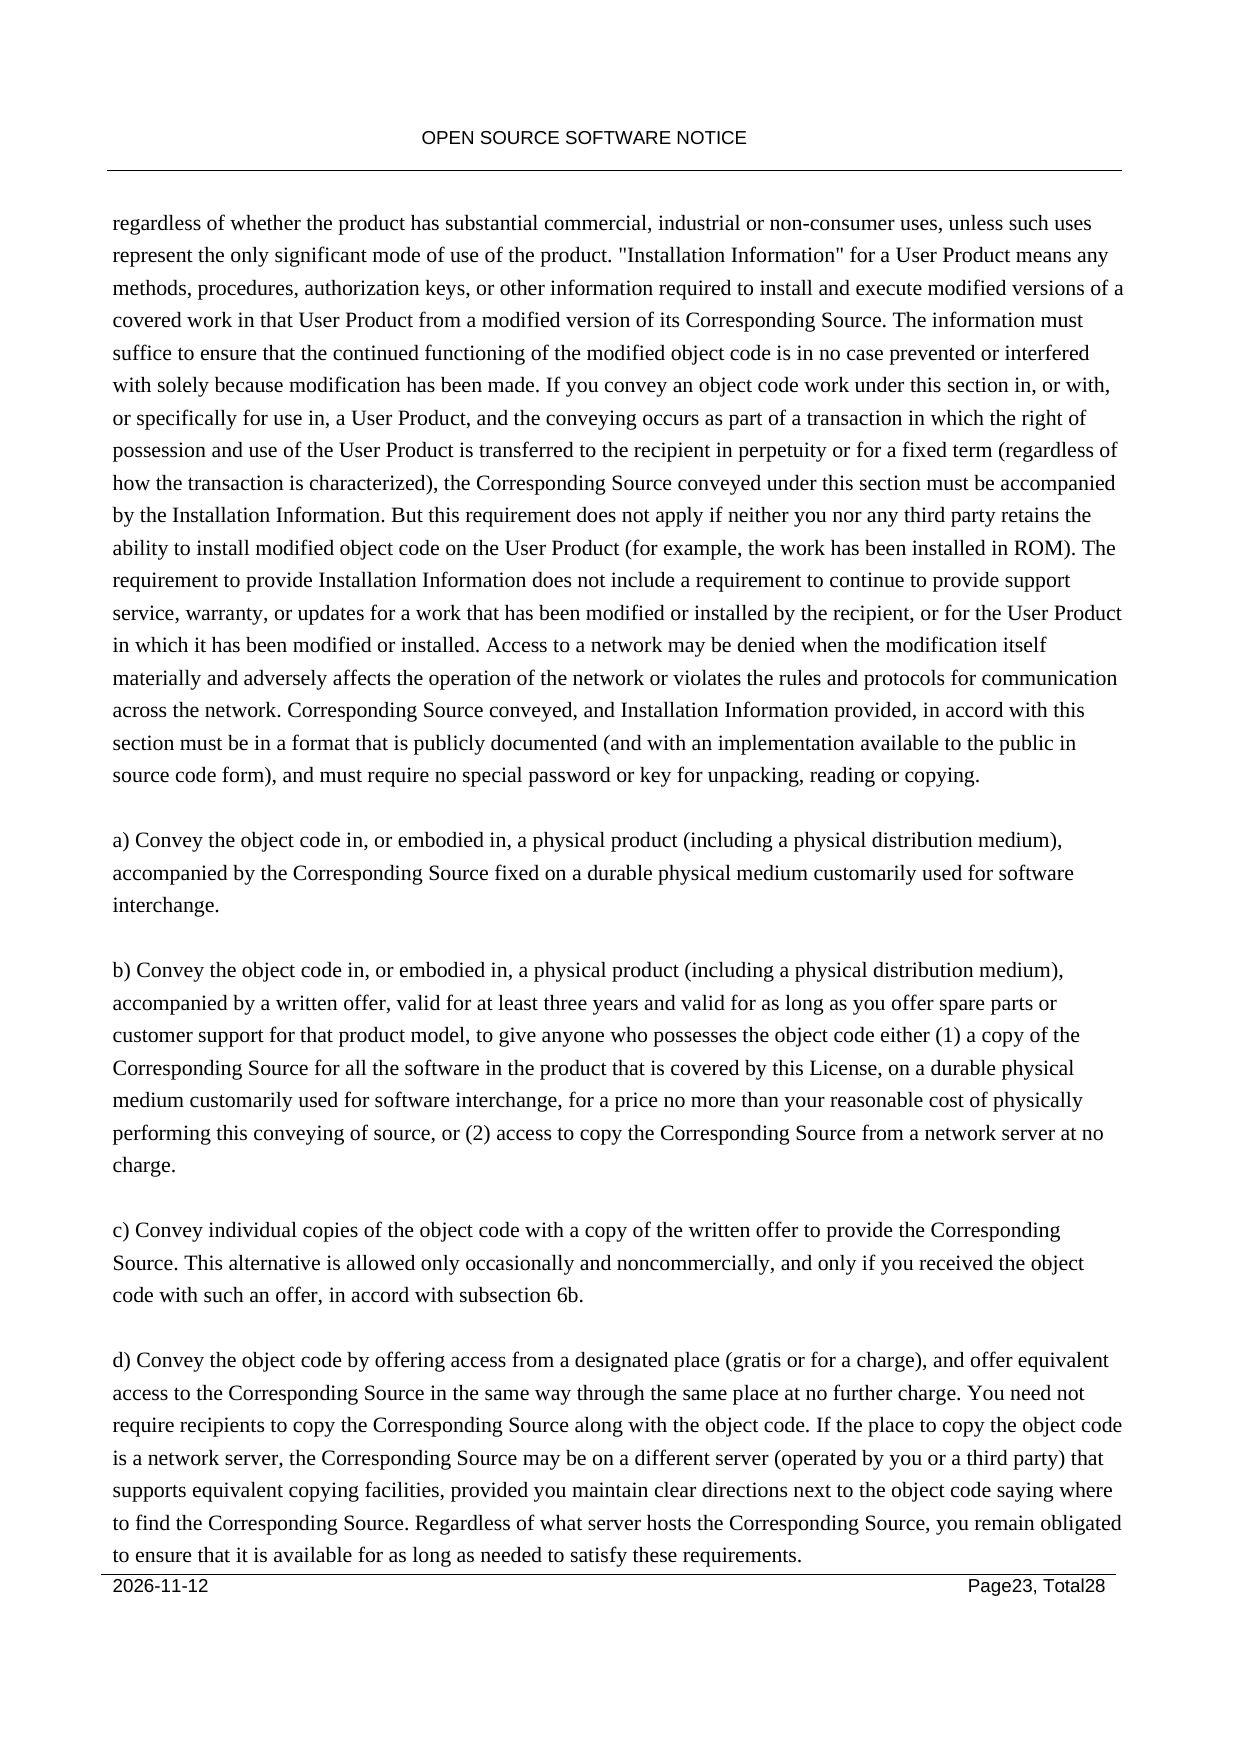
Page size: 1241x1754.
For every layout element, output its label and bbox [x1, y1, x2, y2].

text [112, 206, 1128, 1571]
